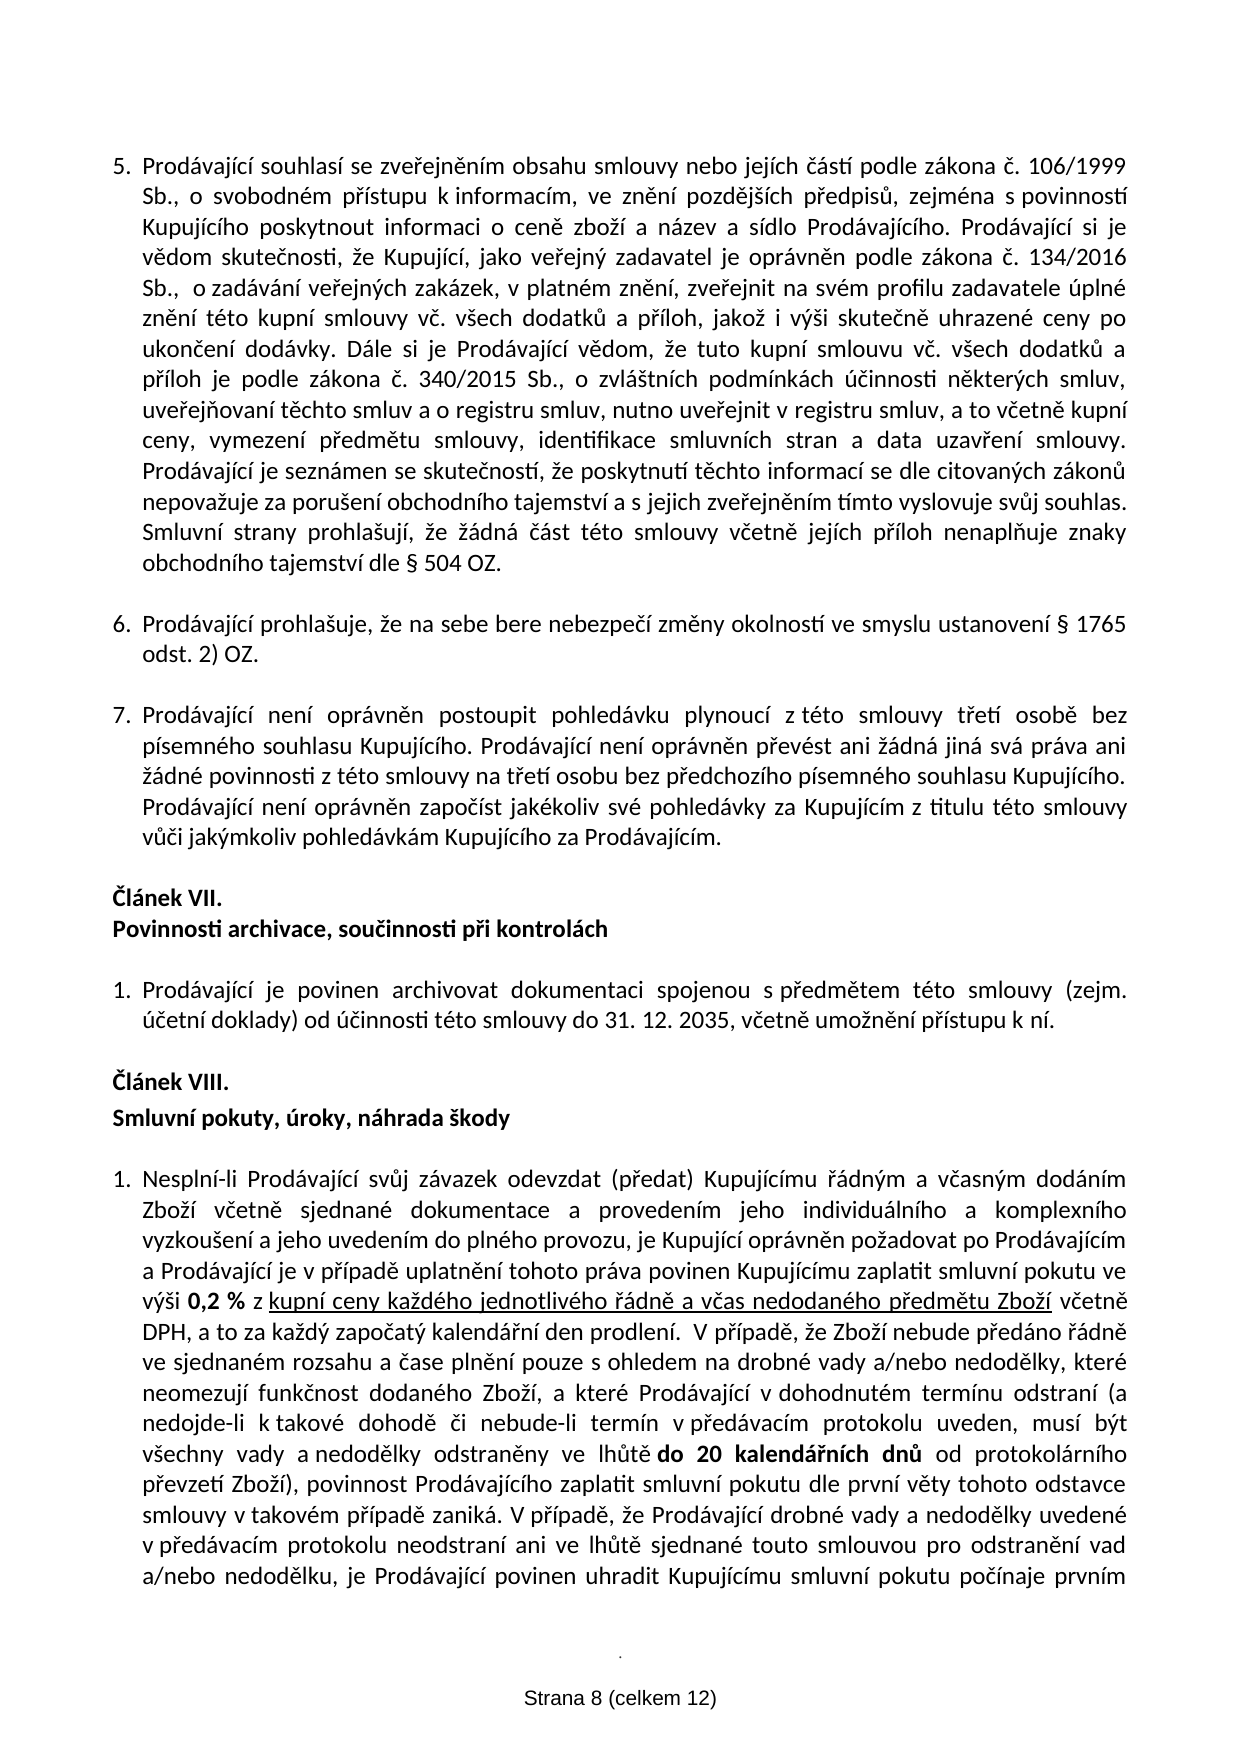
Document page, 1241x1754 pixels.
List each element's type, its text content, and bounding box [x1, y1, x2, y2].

text Článek VIII. [112, 1066, 1128, 1096]
text Smluvní pokuty, úroky, náhrada škody [112, 1102, 1128, 1133]
text Povinnosti archivace, součinnosti při kontrolách [112, 913, 1128, 943]
list Prodávající není oprávněn postoupit pohledávku plynoucí z této smlouvy třetí osobě bez písemného souhlasu Kupujícího. Prodávající není oprávněn převést ani žádná jiná svá práva ani žádné povinnosti z této smlouvy na třetí osobu bez předchozího písemného souhlasu Kupujícího. Prodávající není oprávněn započíst jakékoliv své pohledávky za Kupujícím z titulu této smlouvy vůči jakýmkoliv pohledávkám Kupujícího za Prodávajícím. [112, 699, 1128, 852]
list Prodávající prohlašuje, že na sebe bere nebezpečí změny okolností ve smyslu ustanovení § 1765 odst. 2) OZ. [112, 608, 1128, 669]
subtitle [112, 1163, 1128, 1591]
list Prodávající je povinen archivovat dokumentaci spojenou s předmětem této smlouvy (zejm. účetní doklady) od účinnosti této smlouvy do 31. 12. 2035, včetně umožnění přístupu k ní. [112, 974, 1128, 1035]
text Článek VII. [112, 882, 1128, 913]
list Prodávající souhlasí se zveřejněním obsahu smlouvy nebo jejích částí podle zákona č. 106/1999 Sb., o svobodném přístupu k informacím, ve znění pozdějších předpisů, zejména s povinností Kupujícího poskytnout informaci o ceně zboží a název a sídlo Prodávajícího. Prodávající si je vědom skutečnosti, že Kupující, jako veřejný zadavatel je oprávněn podle zákona č. 134/2016 Sb., o zadávání veřejných zakázek, v platném znění, zveřejnit na svém profilu zadavatele úplné znění této kupní smlouvy vč. všech dodatků a příloh, jakož i výši skutečně uhrazené ceny po ukončení dodávky. Dále si je Prodávající vědom, že tuto kupní smlouvu vč. všech dodatků a příloh je podle zákona č. 340/2015 Sb., o zvláštních podmínkách účinnosti některých smluv, uveřejňovaní těchto smluv a o registru smluv, nutno uveřejnit v registru smluv, a to včetně kupní ceny, vymezení předmětu smlouvy, identifikace smluvních stran a data uzavření smlouvy. Prodávající je seznámen se skutečností, že poskytnutí těchto informací se dle citovaných zákonů nepovažuje za porušení obchodního tajemství a s jejich zveřejněním tímto vyslovuje svůj souhlas. Smluvní strany prohlašují, že žádná část této smlouvy včetně jejích příloh nenaplňuje znaky obchodního tajemství dle § 504 OZ. [112, 150, 1128, 577]
